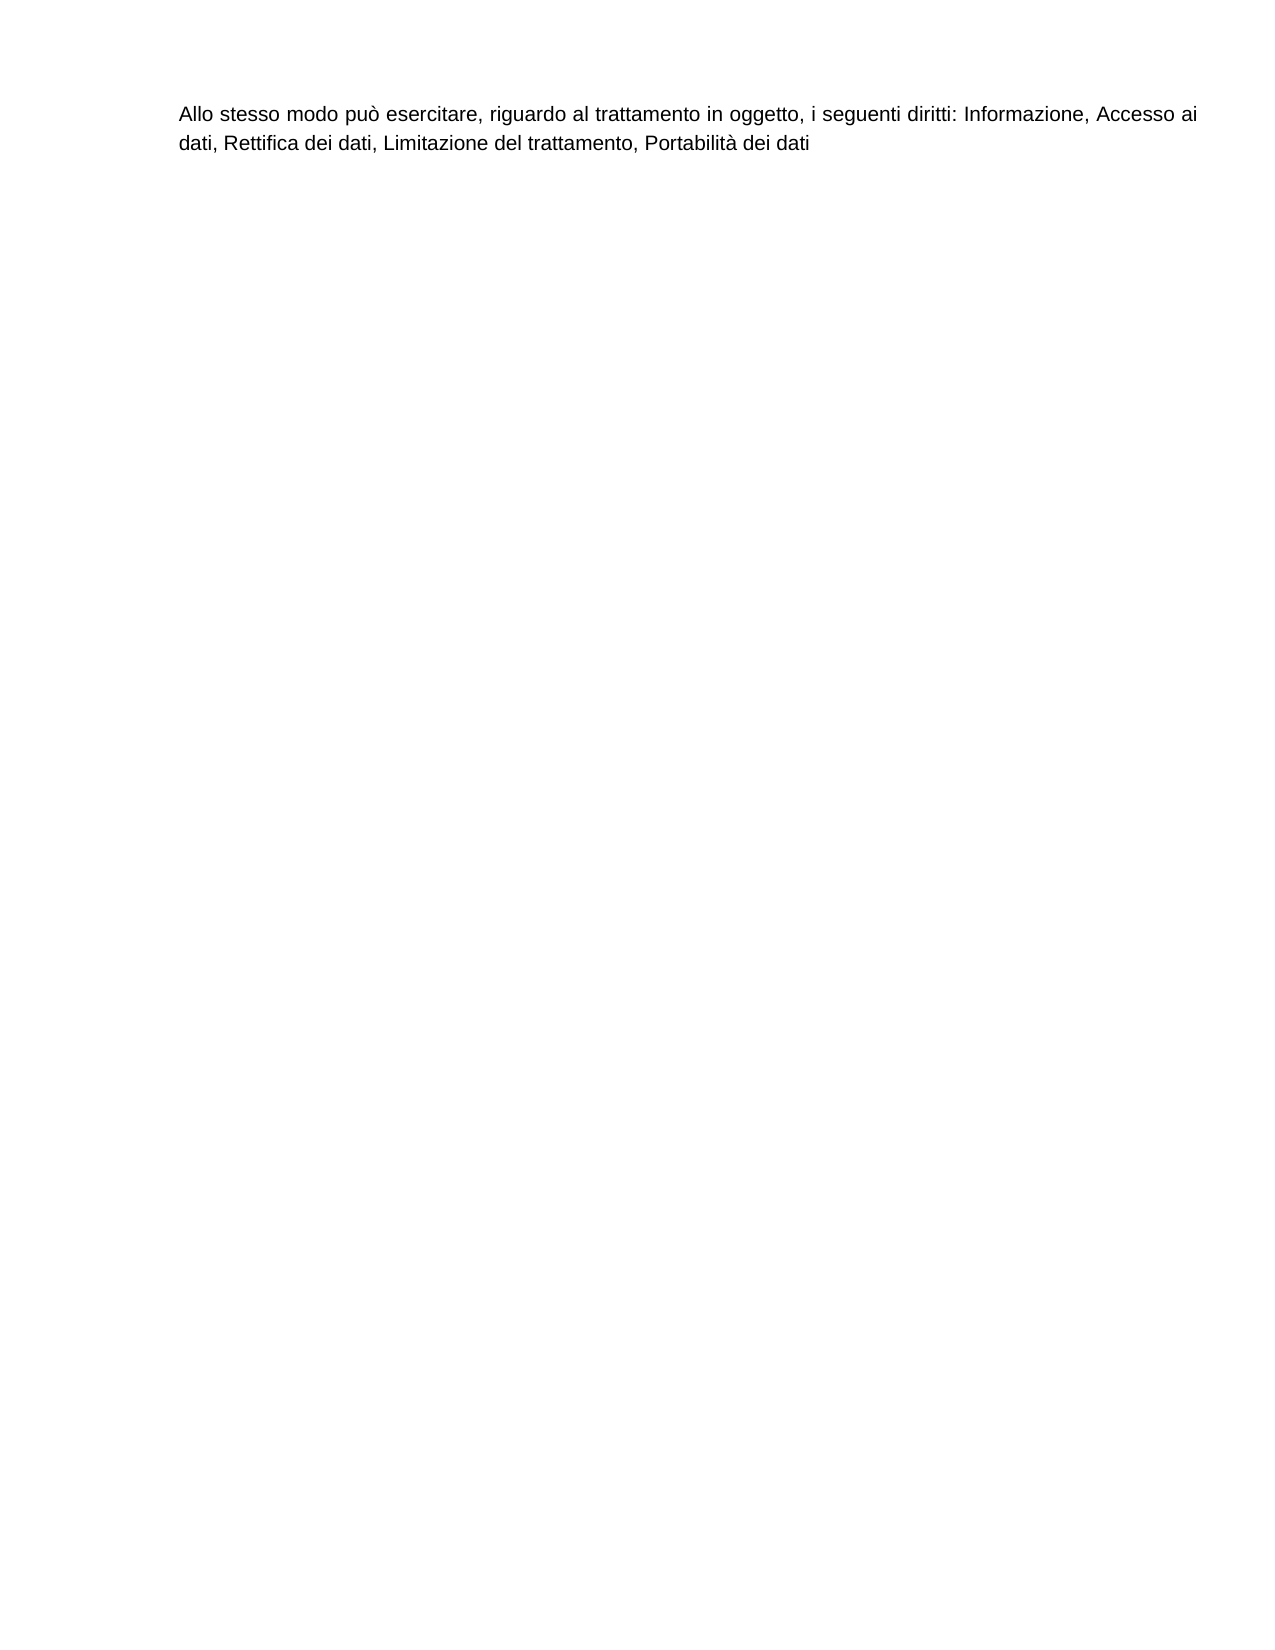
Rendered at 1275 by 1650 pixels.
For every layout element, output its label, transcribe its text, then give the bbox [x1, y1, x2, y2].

list Allo stesso modo può esercitare, riguardo al trattamento in oggetto, i seguenti diritti: Informazione, Accesso ai dati, Rettifica dei dati, Limitazione del trattamento, Portabilità dei dati [178, 102, 1200, 154]
